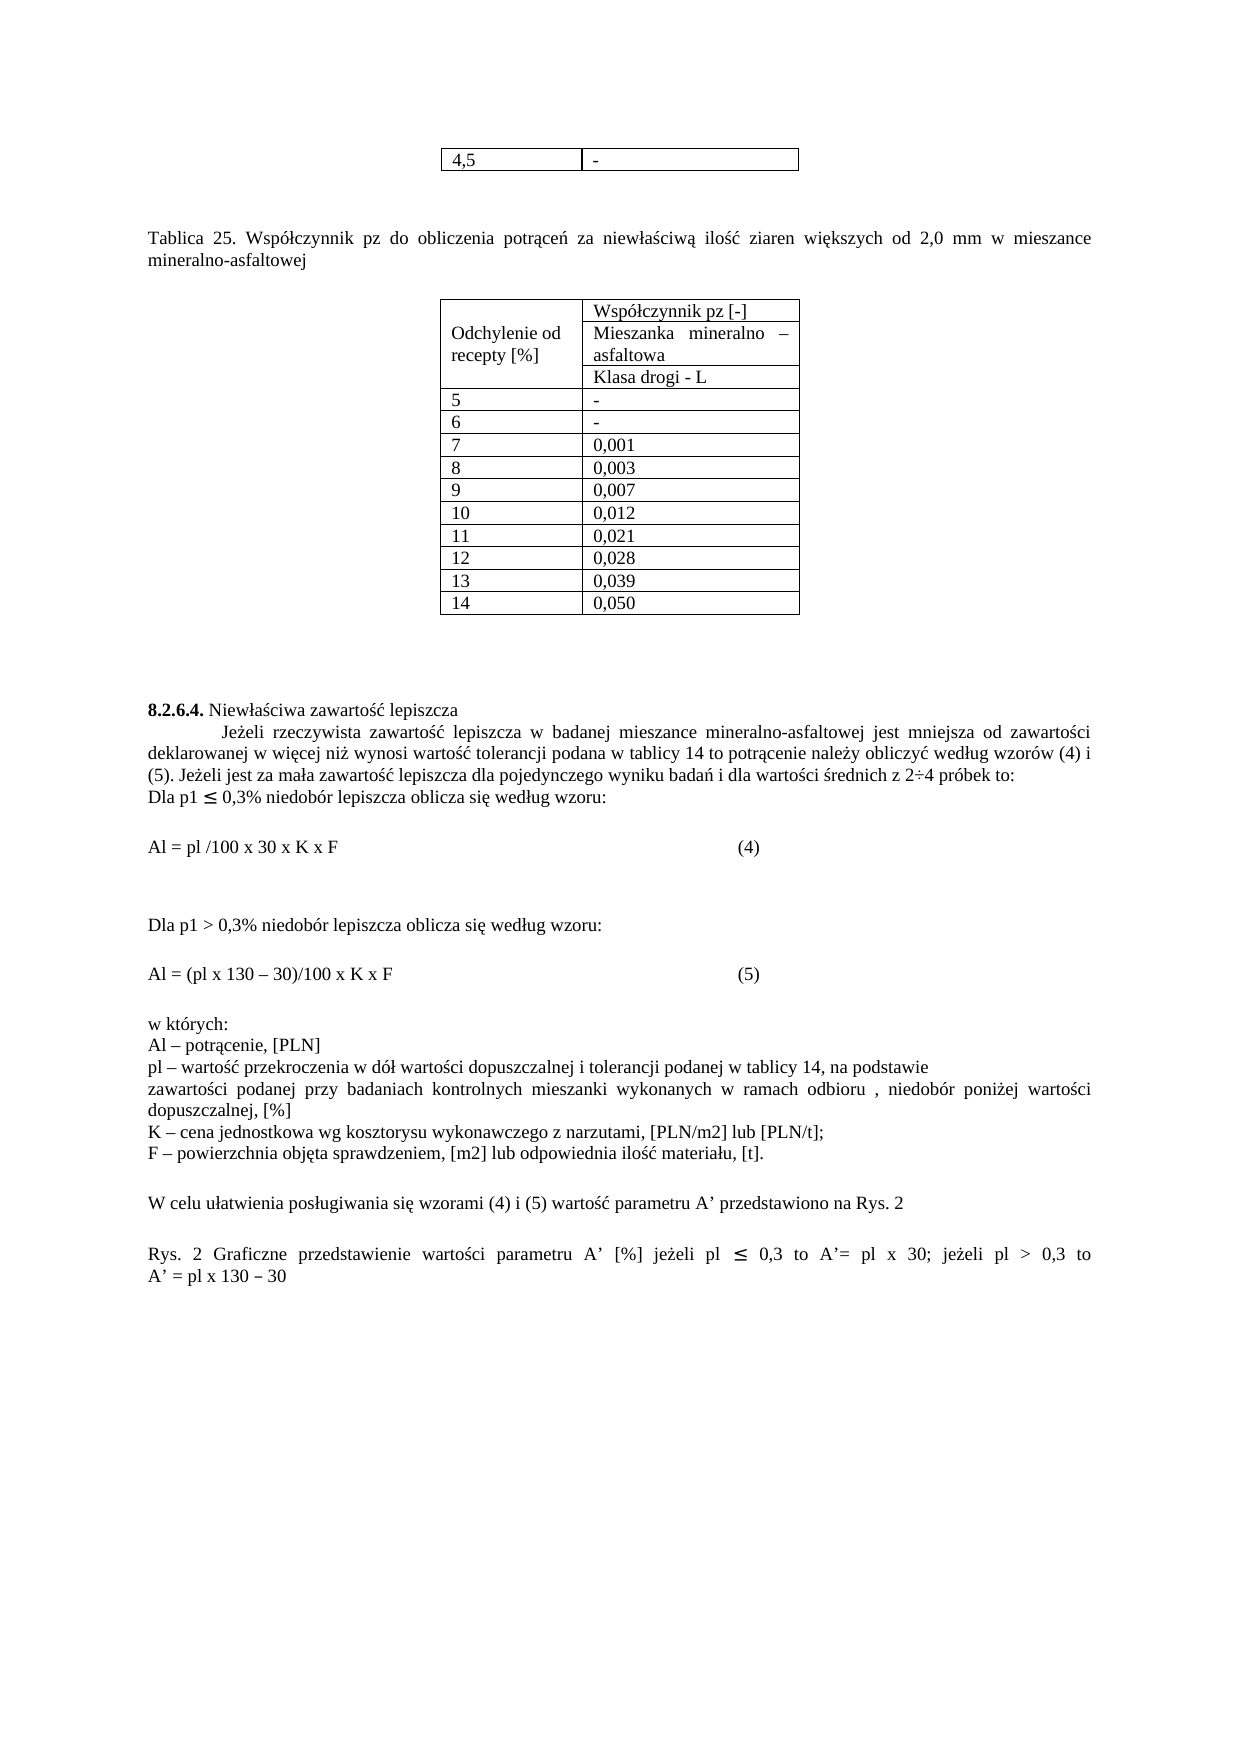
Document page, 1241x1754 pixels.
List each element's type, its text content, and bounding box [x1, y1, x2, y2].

text F – powierzchnia objęta sprawdzeniem, [m2] lub odpowiednia ilość materiału, [t]. [148, 1142, 1093, 1164]
table_cell 0,003 [583, 457, 799, 478]
table_cell - [583, 149, 798, 170]
table_header Odchylenie od recepty [%] [441, 300, 582, 388]
table_cell 7 [441, 434, 582, 456]
table_cell 6 [441, 411, 582, 433]
table_cell 0,050 [583, 592, 799, 614]
text Jeżeli rzeczywista zawartość lepiszcza w badanej mieszance mineralno-asfaltowej jest mniejsza od zawartości deklarowanej w więcej niż wynosi wartość tolerancji podana w tablicy 14 to potrącenie należy obliczyć według wzorów (4) i (5). Jeżeli jest za mała zawartość lepiszcza dla pojedynczego wyniku badań i dla wartości średnich z 2÷4 próbek to: [148, 721, 1093, 785]
text Rys. 2 Graficzne przedstawienie wartości parametru A’ [%] jeżeli pl ≤ 0,3 to A’= pl x 30; jeżeli pl > 0,3 to A’ = pl x 130 – 30 [148, 1241, 1093, 1287]
table_cell 0,007 [583, 479, 799, 501]
table_cell 9 [441, 479, 582, 501]
text Al – potrącenie, [PLN] [148, 1034, 1093, 1056]
table_cell 12 [441, 547, 582, 569]
text Tablica 25. Współczynnik pz do obliczenia potrąceń za niewłaściwą ilość ziaren większych od 2,0 mm w mieszance mineralno-asfaltowej [148, 227, 1093, 270]
text zawartości podanej przy badaniach kontrolnych mieszanki wykonanych w ramach odbioru , niedobór poniżej wartości dopuszczalnej, [%] [148, 1077, 1093, 1121]
table_cell 5 [441, 389, 582, 410]
table_cell 0,039 [583, 570, 799, 591]
table_cell 4,5 [442, 149, 581, 170]
table_cell 13 [441, 570, 582, 591]
text Dla p1 ≤ 0,3% niedobór lepiszcza oblicza się według wzoru: [148, 785, 1093, 808]
table_cell - [583, 411, 799, 433]
text w których: [148, 1013, 1093, 1034]
table_cell 0,021 [583, 525, 799, 546]
text Dla p1 > 0,3% niedobór lepiszcza oblicza się według wzoru: [148, 913, 1093, 935]
text Al = pl /100 x 30 x K x F (4) [148, 836, 1093, 857]
table_cell 0,001 [583, 434, 799, 456]
table_cell 10 [441, 502, 582, 523]
table_cell Mieszanka mineralno – asfaltowa [583, 322, 799, 365]
table_cell Klasa drogi - L [583, 366, 799, 388]
text Al = (pl x 130 – 30)/100 x K x F (5) [148, 963, 1093, 985]
text K – cena jednostkowa wg kosztorysu wykonawczego z narzutami, [PLN/m2] lub [PLN/t]; [148, 1121, 1093, 1142]
text 8.2.6.4. Niewłaściwa zawartość lepiszcza [148, 699, 1093, 721]
table_cell 8 [441, 457, 582, 478]
text pl – wartość przekroczenia w dół wartości dopuszczalnej i tolerancji podanej w tablicy 14, na podstawie [148, 1056, 1093, 1077]
text W celu ułatwienia posługiwania się wzorami (4) i (5) wartość parametru A’ przedstawiono na Rys. 2 [148, 1192, 1093, 1213]
table_cell - [583, 389, 799, 410]
table_cell 0,028 [583, 547, 799, 569]
table_cell 14 [441, 592, 582, 614]
table_cell 0,012 [583, 502, 799, 523]
table_header Współczynnik pz [-] [583, 300, 799, 321]
table_cell 11 [441, 525, 582, 546]
